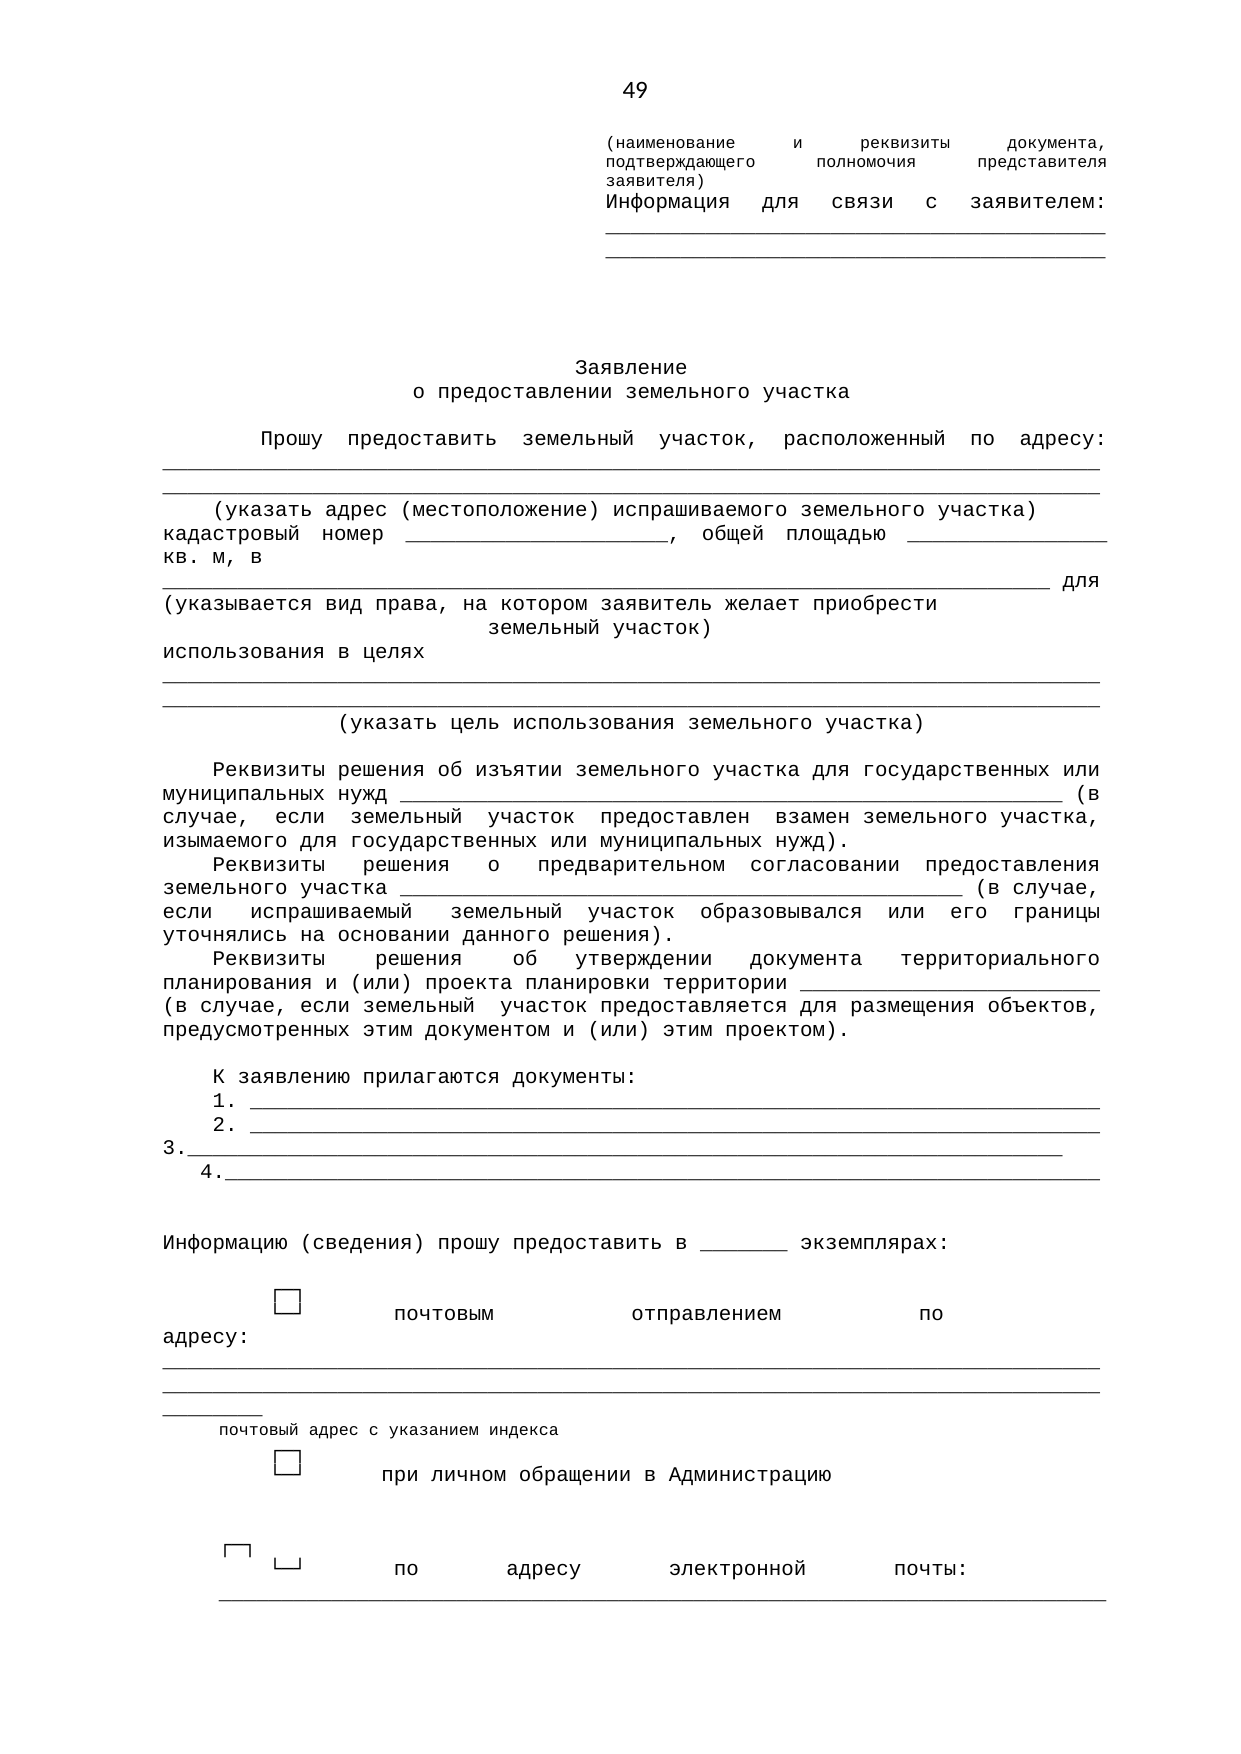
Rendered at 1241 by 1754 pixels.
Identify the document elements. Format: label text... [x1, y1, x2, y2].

text └─┘ по адресу электронной почты: [162, 1558, 1107, 1582]
text Реквизиты решения об утверждении документа территориального [162, 948, 1107, 972]
text 1. ____________________________________________________________________ [162, 1090, 1107, 1114]
text почтовый адрес с указанием индекса [162, 1421, 1107, 1440]
text (указать цель использования земельного участка) [162, 712, 1107, 735]
text Реквизиты решения об изъятии земельного участка для государственных или [162, 759, 1107, 783]
text кадастровый номер _____________________, общей площадью ________________ кв. м, в [162, 522, 1107, 570]
text (указывается вид права, на котором заявитель желает приобрести [162, 593, 1107, 617]
text ┌─┐ [162, 1279, 1107, 1303]
text К заявлению прилагаются документы: [162, 1066, 1107, 1090]
text _______________________________________________________________________ для [162, 570, 1107, 593]
text если испрашиваемый земельный участок образовывался или его границы [162, 901, 1107, 924]
text 2. ____________________________________________________________________ [162, 1114, 1107, 1137]
text земельного участка _____________________________________________ (в случае, [162, 877, 1107, 901]
text Информация для связи с заявителем: ________________________________________ [605, 191, 1107, 239]
text земельный участок) [162, 617, 1107, 641]
text о предоставлении земельного участка [162, 381, 1107, 404]
text Прошу предоставить земельный участок, расположенный по адресу: ___________________________________________________________________________ [162, 428, 1107, 475]
text Информацию (сведения) прошу предоставить в _______ экземплярах: [162, 1232, 1107, 1256]
text (указать адрес (местоположение) испрашиваемого земельного участка) [162, 499, 1107, 522]
text уточнялись на основании данного решения). [162, 924, 1107, 948]
text ______________________________________________________________________________________________________________________________________________________________ [162, 1350, 1107, 1421]
text случае, если земельный участок предоставлен взамен земельного участка, [162, 806, 1107, 830]
text (в случае, если земельный участок предоставляется для размещения объектов, [162, 995, 1107, 1019]
text ┌─┐ [162, 1440, 1107, 1463]
text предусмотренных этим документом и (или) этим проектом). [162, 1019, 1107, 1043]
text 3.______________________________________________________________________ [162, 1137, 1107, 1161]
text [162, 1582, 1107, 1605]
text использования в целях ______________________________________________________________________________________________________________________________________________________ [162, 641, 1107, 712]
text └─┘ почтовым отправлением по адресу: [162, 1303, 1107, 1350]
text муниципальных нужд _____________________________________________________ (в [162, 783, 1107, 806]
text 4.______________________________________________________________________ [162, 1161, 1107, 1184]
text (наименование и реквизиты документа, подтверждающего полномочия представителя заявителя) [605, 135, 1107, 191]
text Реквизиты решения о предварительном согласовании предоставления [162, 853, 1107, 877]
text ___________________________________________________________________________ [162, 475, 1107, 499]
text Заявление [162, 357, 1107, 381]
text планирования и (или) проекта планировки территории ________________________ [162, 972, 1107, 995]
text ┌─┐ [162, 1534, 1107, 1558]
text └─┘ при личном обращении в Администрацию [162, 1463, 1107, 1487]
text ________________________________________ [605, 239, 1107, 262]
text изымаемого для государственных или муниципальных нужд). [162, 830, 1107, 853]
